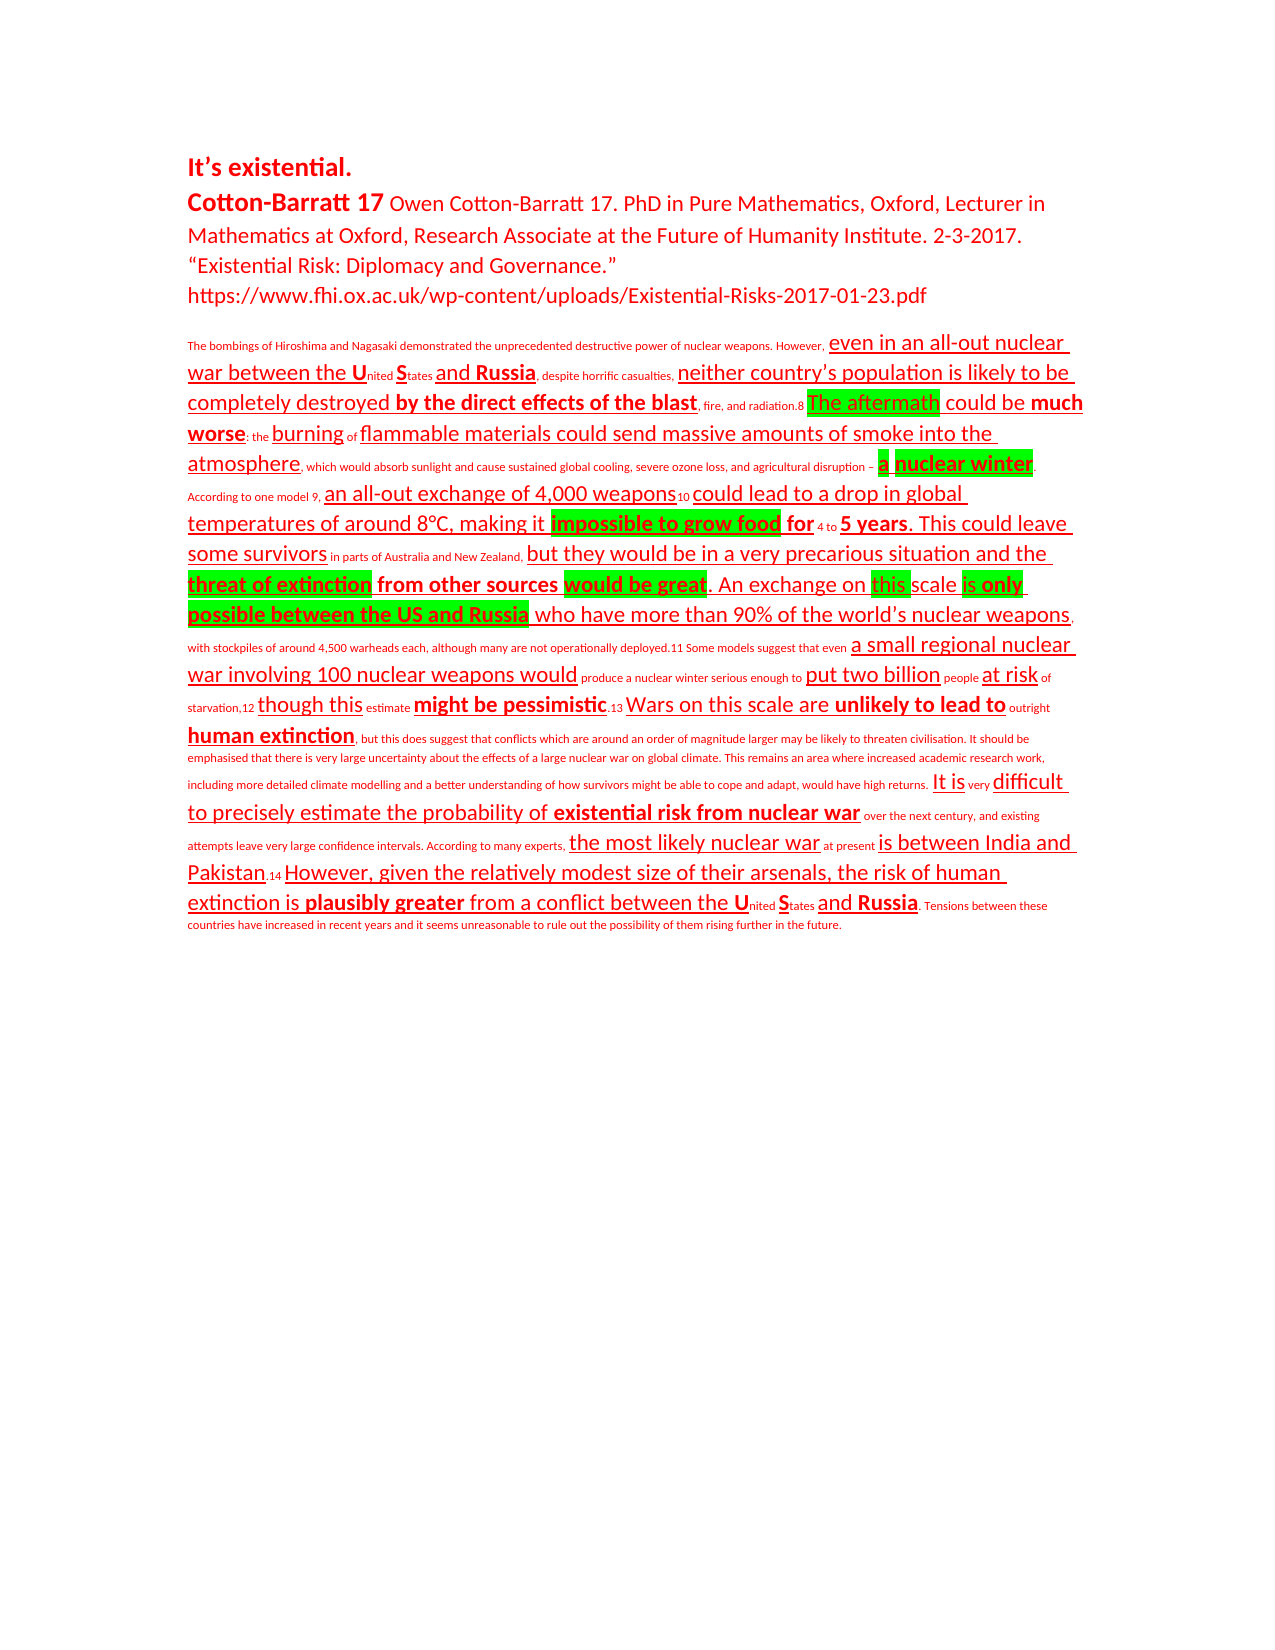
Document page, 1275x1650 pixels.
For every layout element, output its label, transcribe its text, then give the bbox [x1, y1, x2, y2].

text Cotton-Barratt 17 Owen Cotton-Barratt 17. PhD in Pure Mathematics, Oxford, Lecturer in Mathematics at Oxford, Research Associate at the Future of Humanity Institute. 2-3-2017. “Existential Risk: Diplomacy and Governance.” https://www.fhi.ox.ac.uk/wp-content/uploads/Existential-Risks-2017-01-23.pdf [187, 186, 1087, 309]
subtitle It’s existential. [187, 150, 1087, 183]
text The bombings of Hiroshima and Nagasaki demonstrated the unprecedented destructive power of nuclear weapons. However, even in an all-out nuclear war between the United States and Russia, despite horrific casualties, neither country’s population is likely to be completely destroyed by the direct effects of the blast, fire, and radiation.8 The aftermath could be much worse: the burning of flammable materials could send massive amounts of smoke into the atmosphere, which would absorb sunlight and cause sustained global cooling, severe ozone loss, and agricultural disruption – a nuclear winter. According to one model 9, an all-out exchange of 4,000 weapons10 could lead to a drop in global temperatures of around 8°C, making it impossible to grow food for 4 to 5 years. This could leave some survivors in parts of Australia and New Zealand, but they would be in a very precarious situation and the threat of extinction from other sources would be great. An exchange on this scale is only possible between the US and Russia who have more than 90% of the world’s nuclear weapons, with stockpiles of around 4,500 warheads each, although many are not operationally deployed.11 Some models suggest that even a small regional nuclear war involving 100 nuclear weapons would produce a nuclear winter serious enough to put two billion people at risk of starvation,12 though this estimate might be pessimistic.13 Wars on this scale are unlikely to lead to outright human extinction, but this does suggest that conflicts which are around an order of magnitude larger may be likely to threaten civilisation. It should be emphasised that there is very large uncertainty about the effects of a large nuclear war on global climate. This remains an area where increased academic research work, including more detailed climate modelling and a better understanding of how survivors might be able to cope and adapt, would have high returns. It is very difficult to precisely estimate the probability of existential risk from nuclear war over the next century, and existing attempts leave very large confidence intervals. According to many experts, the most likely nuclear war at present is between India and Pakistan.14 However, given the relatively modest size of their arsenals, the risk of human extinction is plausibly greater from a conflict between the United States and Russia. Tensions between these countries have increased in recent years and it seems unreasonable to rule out the possibility of them rising further in the future. [187, 328, 1087, 933]
